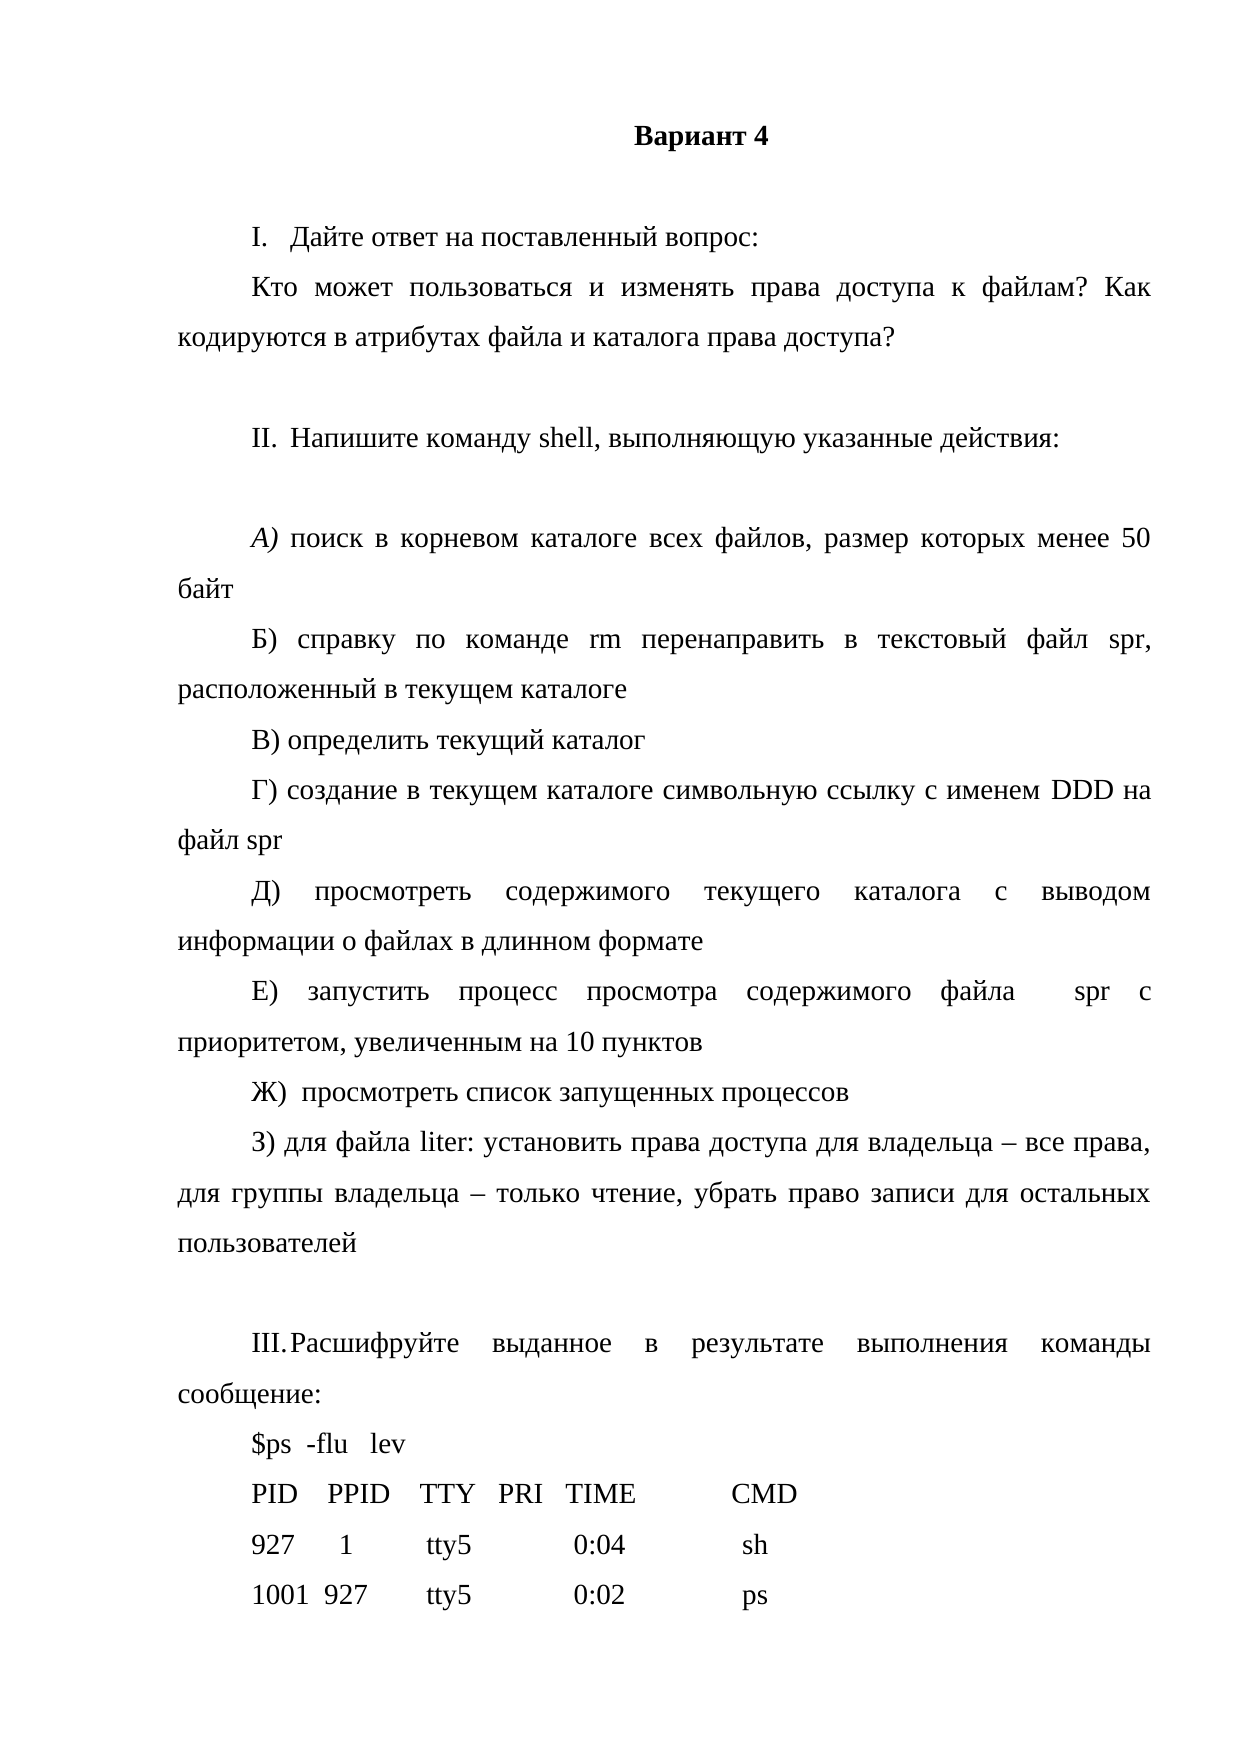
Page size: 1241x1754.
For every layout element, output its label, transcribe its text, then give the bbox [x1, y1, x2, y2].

text $ps -flu lev [177, 1426, 1152, 1460]
text А) поиск в корневом каталоге всех файлов, размер которых менее 50 байт [177, 521, 1152, 604]
text 1001 927 tty5 0:02 ps [177, 1577, 1152, 1611]
text Вариант 4 [177, 118, 1152, 152]
text Б) справку по команде rm перенаправить в текстовый файл spr, расположенный в текущем каталоге [177, 621, 1152, 705]
list Расшифруйте выданное в результате выполнения команды сообщение: [177, 1326, 1152, 1409]
text Е) запустить процесс просмотра содержимого файла spr с приоритетом, увеличенным на 10 пунктов [177, 973, 1152, 1057]
text Г) создание в текущем каталоге символьную ссылку с именем DDD на файл spr [177, 772, 1152, 856]
text Кто может пользоваться и изменять права доступа к файлам? Как кодируются в атрибутах файла и каталога права доступа? [177, 269, 1152, 353]
text 927 1 tty5 0:04 sh [177, 1527, 1152, 1560]
list Дайте ответ на поставленный вопрос: [177, 219, 1152, 252]
list Напишите команду shell, выполняющую указанные действия: [177, 420, 1152, 453]
text В) определить текущий каталог [177, 722, 1152, 755]
text Д) просмотреть содержимого текущего каталога с выводом информации о файлах в длинном формате [177, 873, 1152, 957]
text З) для файла liter: установить права доступа для владельца – все права, для группы владельца – только чтение, убрать право записи для остальных пользователей [177, 1124, 1152, 1258]
text PID PPID TTY PRI TIME CMD [177, 1477, 1152, 1510]
text Ж) просмотреть список запущенных процессов [177, 1074, 1152, 1108]
